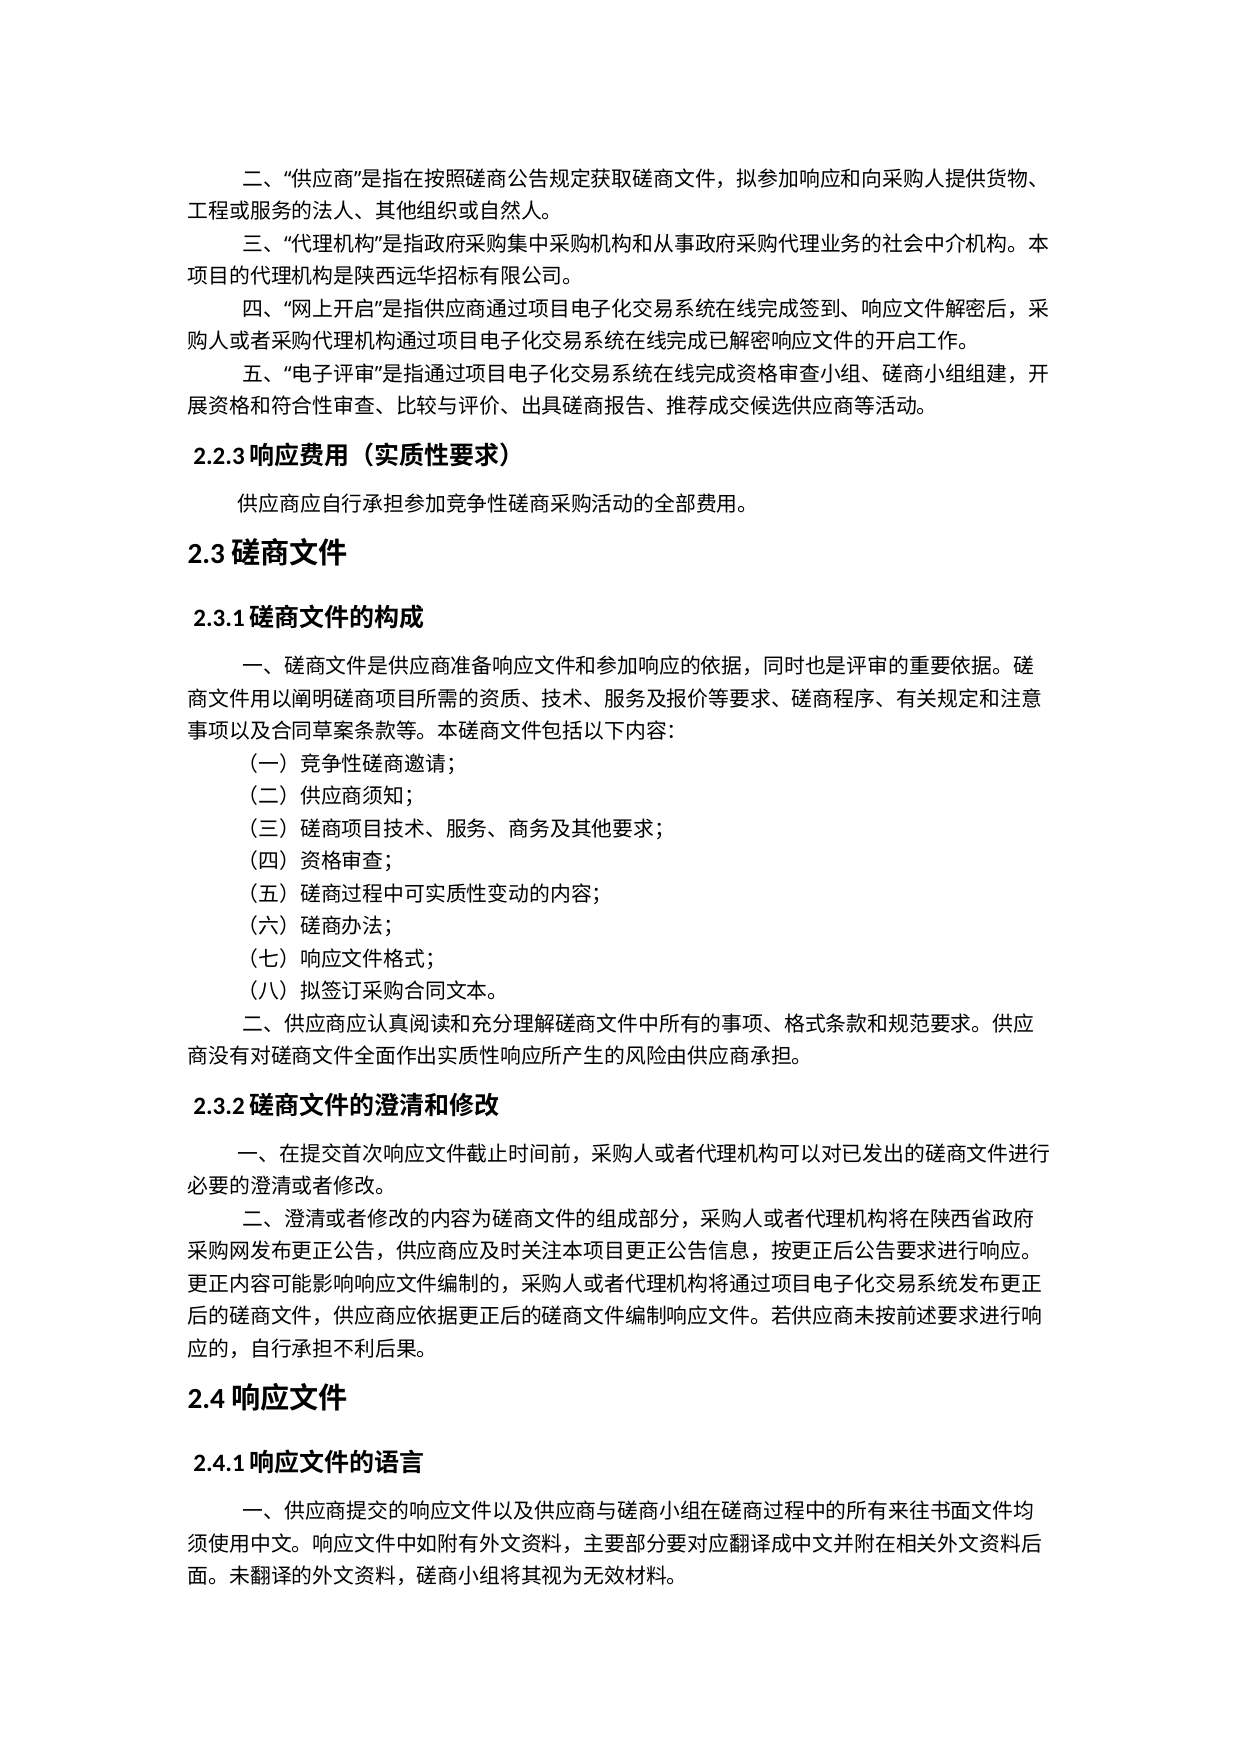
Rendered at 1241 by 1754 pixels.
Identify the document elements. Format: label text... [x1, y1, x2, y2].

text 2.4响应文件 [187, 1364, 1053, 1429]
text 五、“电子评审”是指通过项目电子化交易系统在线完成资格审查小组、磋商小组组建，开展资格和符合性审查、比较与评价、出具磋商报告、推荐成交候选供应商等活动。 [187, 357, 1053, 422]
text 二、澄清或者修改的内容为磋商文件的组成部分，采购人或者代理机构将在陕西省政府采购网发布更正公告，供应商应及时关注本项目更正公告信息，按更正后公告要求进行响应。更正内容可能影响响应文件编制的，采购人或者代理机构将通过项目电子化交易系统发布更正后的磋商文件，供应商应依据更正后的磋商文件编制响应文件。若供应商未按前述要求进行响应的，自行承担不利后果。 [187, 1202, 1053, 1364]
text 二、供应商应认真阅读和充分理解磋商文件中所有的事项、格式条款和规范要求。供应商没有对磋商文件全面作出实质性响应所产生的风险由供应商承担。 [187, 1007, 1053, 1072]
text （三）磋商项目技术、服务、商务及其他要求； [187, 812, 1053, 844]
text （五）磋商过程中可实质性变动的内容； [187, 877, 1053, 909]
text 2.3磋商文件 [187, 519, 1053, 584]
text 四、“网上开启”是指供应商通过项目电子化交易系统在线完成签到、响应文件解密后，采购人或者采购代理机构通过项目电子化交易系统在线完成已解密响应文件的开启工作。 [187, 292, 1053, 357]
text （一）竞争性磋商邀请； [187, 747, 1053, 779]
text 一、在提交首次响应文件截止时间前，采购人或者代理机构可以对已发出的磋商文件进行必要的澄清或者修改。 [187, 1137, 1053, 1202]
text 供应商应自行承担参加竞争性磋商采购活动的全部费用。 [187, 487, 1053, 519]
text （二）供应商须知； [187, 779, 1053, 812]
text 三、“代理机构”是指政府采购集中采购机构和从事政府采购代理业务的社会中介机构。本项目的代理机构是陕西远华招标有限公司。 [187, 227, 1053, 292]
text 二、“供应商”是指在按照磋商公告规定获取磋商文件，拟参加响应和向采购人提供货物、工程或服务的法人、其他组织或自然人。 [187, 162, 1053, 227]
text （七）响应文件格式； [187, 942, 1053, 974]
text （六）磋商办法； [187, 909, 1053, 942]
text 2.3.1磋商文件的构成 [187, 584, 1053, 649]
text 2.4.1响应文件的语言 [187, 1429, 1053, 1494]
text （四）资格审查； [187, 844, 1053, 877]
text 2.2.3响应费用（实质性要求） [187, 422, 1053, 487]
text 2.3.2磋商文件的澄清和修改 [187, 1072, 1053, 1137]
text 一、供应商提交的响应文件以及供应商与磋商小组在磋商过程中的所有来往书面文件均须使用中文。响应文件中如附有外文资料，主要部分要对应翻译成中文并附在相关外文资料后面。未翻译的外文资料，磋商小组将其视为无效材料。 [187, 1494, 1053, 1592]
text （八）拟签订采购合同文本。 [187, 974, 1053, 1007]
text 一、磋商文件是供应商准备响应文件和参加响应的依据，同时也是评审的重要依据。磋商文件用以阐明磋商项目所需的资质、技术、服务及报价等要求、磋商程序、有关规定和注意事项以及合同草案条款等。本磋商文件包括以下内容： [187, 649, 1053, 747]
